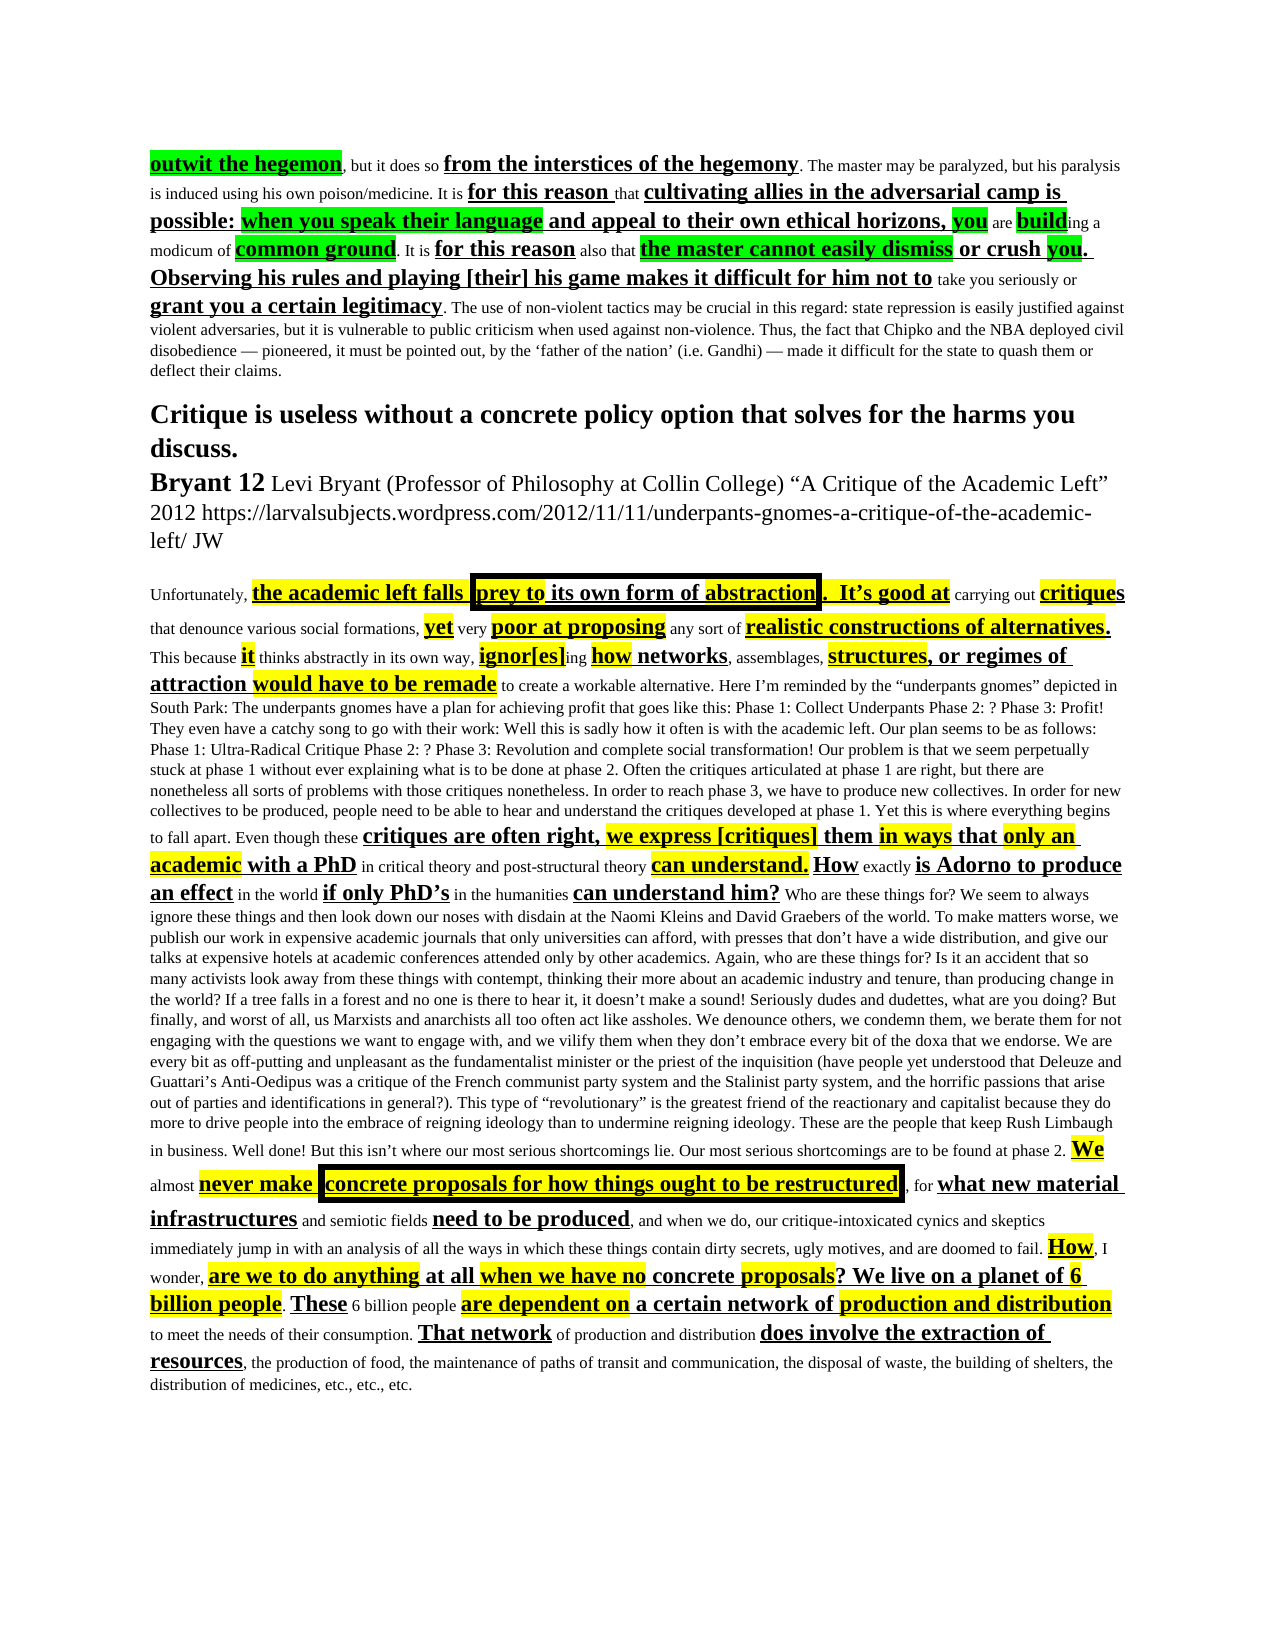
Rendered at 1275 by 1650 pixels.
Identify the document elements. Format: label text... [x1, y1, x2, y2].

text Unfortunately, the academic left falls prey to its own form of abstraction. It’s good at carrying out critiques that denounce various social formations, yet very poor at proposing any sort of realistic constructions of alternatives. This because it thinks abstractly in its own way, ignor[es]ing how networks, assemblages, structures, or regimes of attraction would have to be remade to create a workable alternative. Here I’m reminded by the “underpants gnomes” depicted in South Park: The underpants gnomes have a plan for achieving profit that goes like this: Phase 1: Collect Underpants Phase 2: ? Phase 3: Profit! They even have a catchy song to go with their work: Well this is sadly how it often is with the academic left. Our plan seems to be as follows: Phase 1: Ultra-Radical Critique Phase 2: ? Phase 3: Revolution and complete social transformation! Our problem is that we seem perpetually stuck at phase 1 without ever explaining what is to be done at phase 2. Often the critiques articulated at phase 1 are right, but there are nonetheless all sorts of problems with those critiques nonetheless. In order to reach phase 3, we have to produce new collectives. In order for new collectives to be produced, people need to be able to hear and understand the critiques developed at phase 1. Yet this is where everything begins to fall apart. Even though these critiques are often right, we express [critiques] them in ways that only an academic with a PhD in critical theory and post-structural theory can understand. How exactly is Adorno to produce an effect in the world if only PhD’s in the humanities can understand him? Who are these things for? We seem to always ignore these things and then look down our noses with disdain at the Naomi Kleins and David Graebers of the world. To make matters worse, we publish our work in expensive academic journals that only universities can afford, with presses that don’t have a wide distribution, and give our talks at expensive hotels at academic conferences attended only by other academics. Again, who are these things for? Is it an accident that so many activists look away from these things with contempt, thinking their more about an academic industry and tenure, than producing change in the world? If a tree falls in a forest and no one is there to hear it, it doesn’t make a sound! Seriously dudes and dudettes, what are you doing? But finally, and worst of all, us Marxists and anarchists all too often act like assholes. We denounce others, we condemn them, we berate them for not engaging with the questions we want to engage with, and we vilify them when they don’t embrace every bit of the doxa that we endorse. We are every bit as off-putting and unpleasant as the fundamentalist minister or the priest of the inquisition (have people yet understood that Deleuze and Guattari’s Anti-Oedipus was a critique of the French communist party system and the Stalinist party system, and the horrific passions that arise out of parties and identifications in general?). This type of “revolutionary” is the greatest friend of the reactionary and capitalist because they do more to drive people into the embrace of reigning ideology than to undermine reigning ideology. These are the people that keep Rush Limbaugh in business. Well done! But this isn’t where our most serious shortcomings lie. Our most serious shortcomings are to be found at phase 2. We almost never make concrete proposals for how things ought to be restructured, for what new material infrastructures and semiotic fields need to be produced, and when we do, our critique-intoxicated cynics and skeptics immediately jump in with an analysis of all the ways in which these things contain dirty secrets, ugly motives, and are doomed to fail. How, I wonder, are we to do anything at all when we have no concrete proposals? We live on a planet of 6 billion people. These 6 billion people are dependent on a certain network of production and distribution to meet the needs of their consumption. That network of production and distribution does involve the extraction of resources, the production of food, the maintenance of paths of transit and communication, the disposal of waste, the building of shelters, the distribution of medicines, etc., etc., etc. [150, 572, 1125, 1394]
subtitle Critique is useless without a concrete policy option that solves for the harms you discuss. [150, 398, 1125, 463]
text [150, 150, 1125, 380]
text Bryant 12 Levi Bryant (Professor of Philosophy at Collin College) “A Critique of the Academic Left” 2012 https://larvalsubjects.wordpress.com/2012/11/11/underpants-gnomes-a-critique-of-the-academic-left/ JW [150, 466, 1125, 554]
